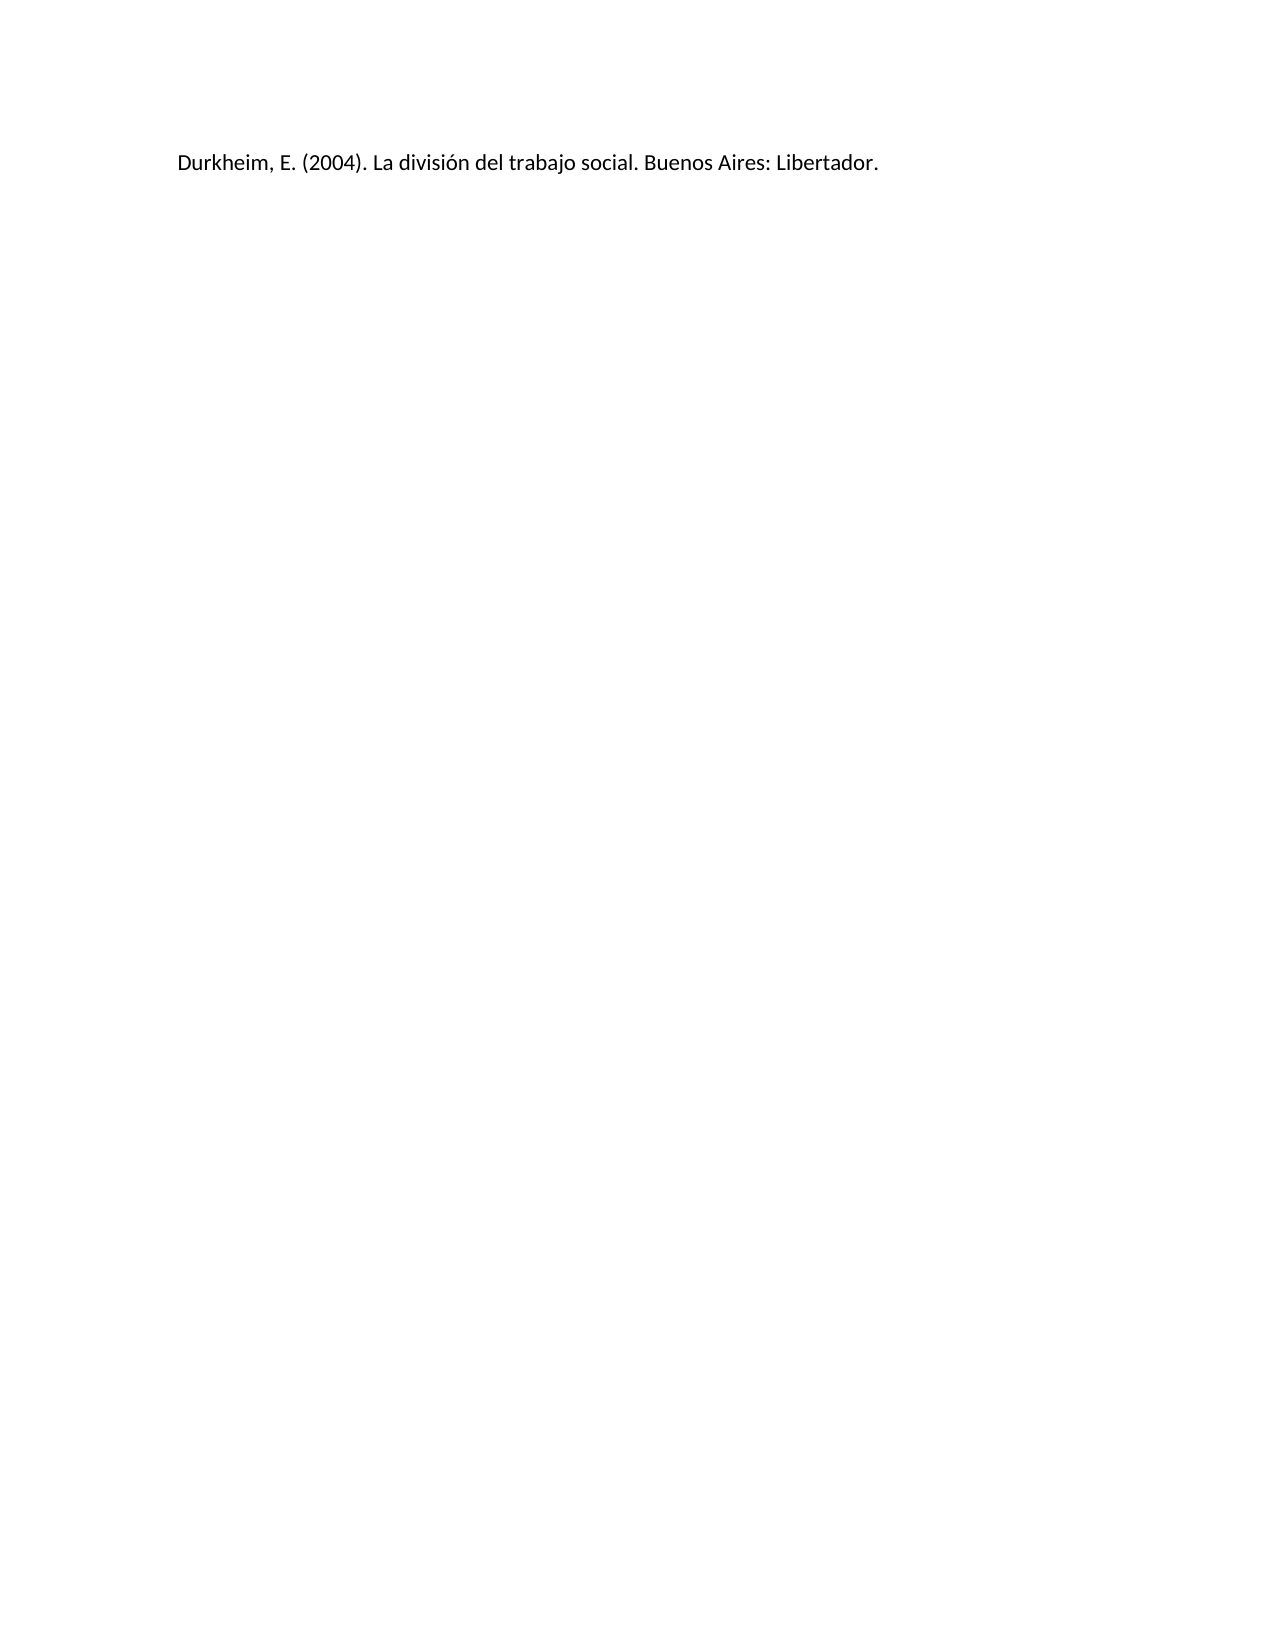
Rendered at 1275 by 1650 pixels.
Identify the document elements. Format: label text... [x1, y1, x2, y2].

text Durkheim, E. (2004). La división del trabajo social. Buenos Aires: Libertador. [177, 148, 1098, 176]
